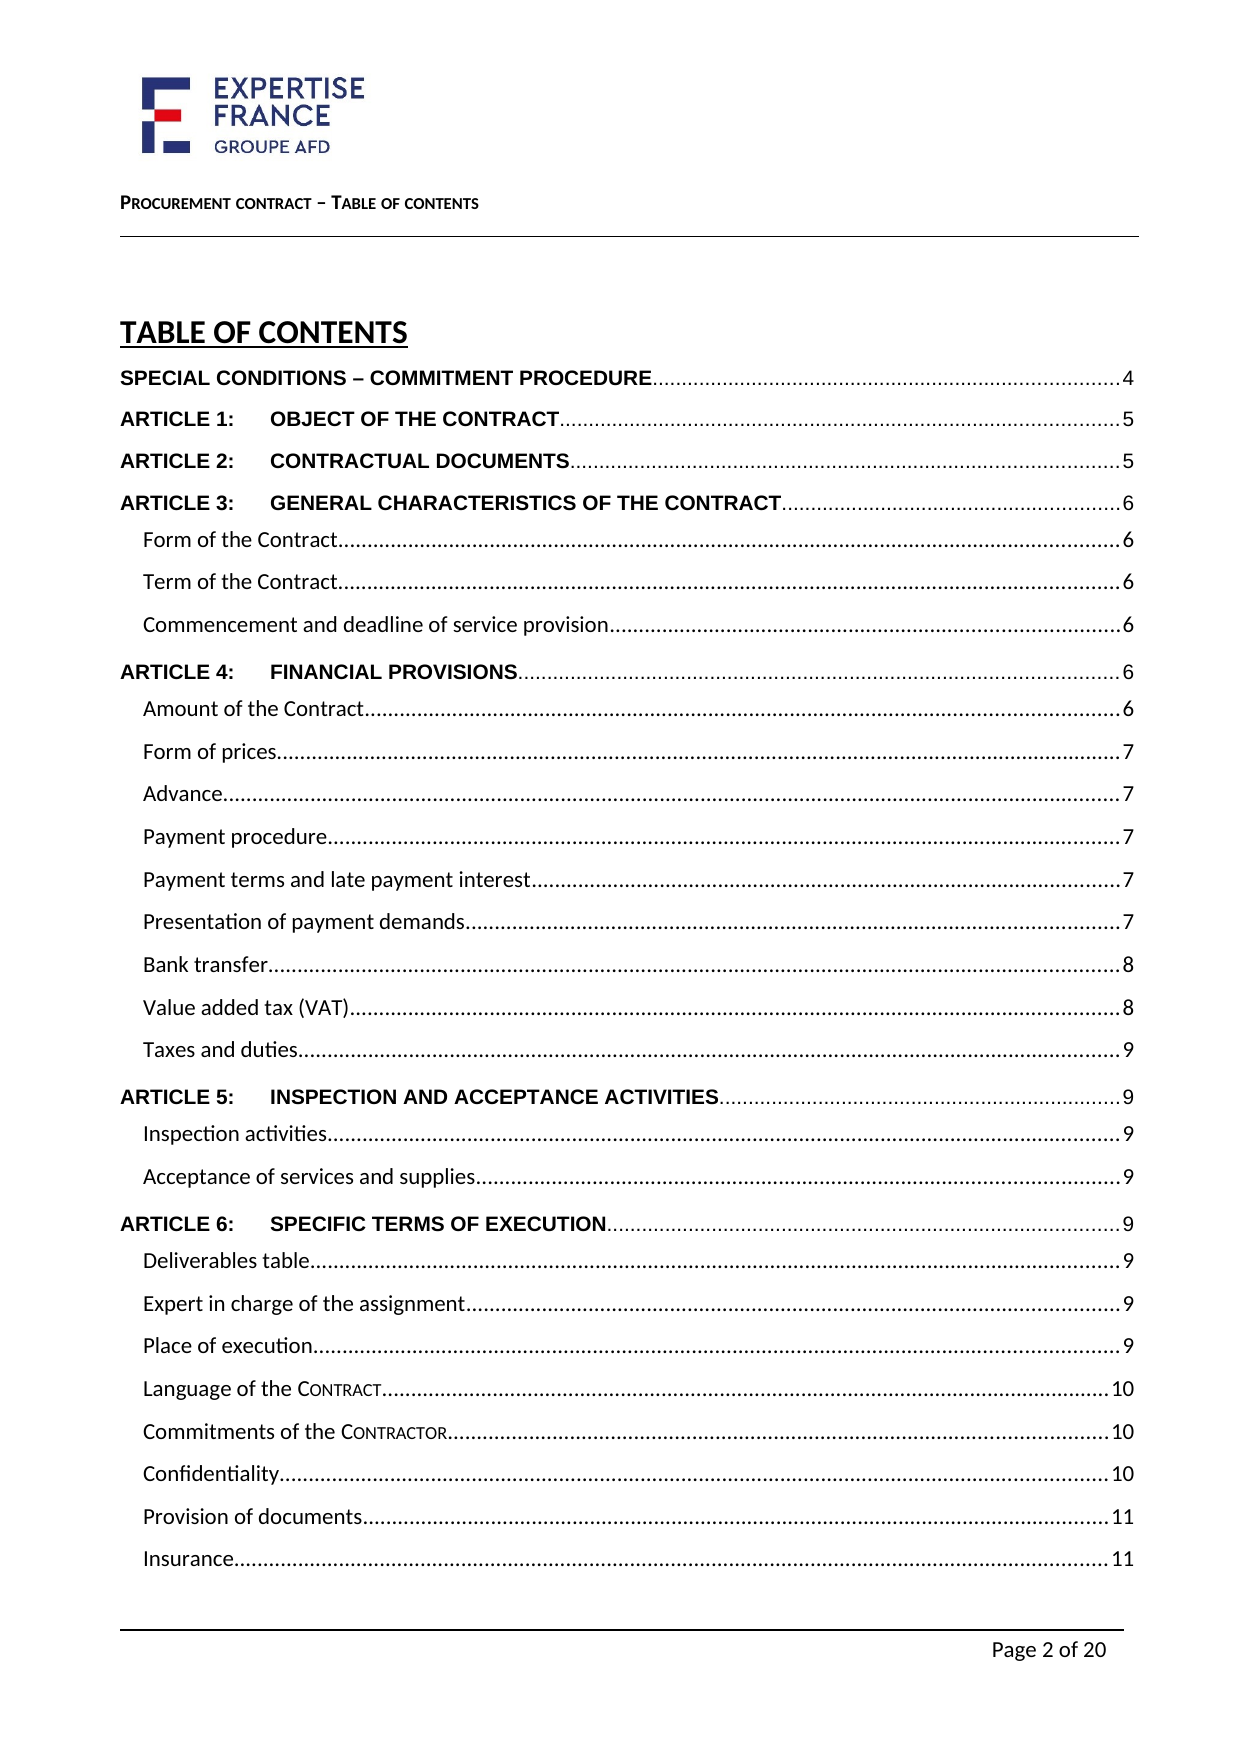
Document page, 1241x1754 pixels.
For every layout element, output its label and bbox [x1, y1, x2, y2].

picture [120, 45, 391, 184]
